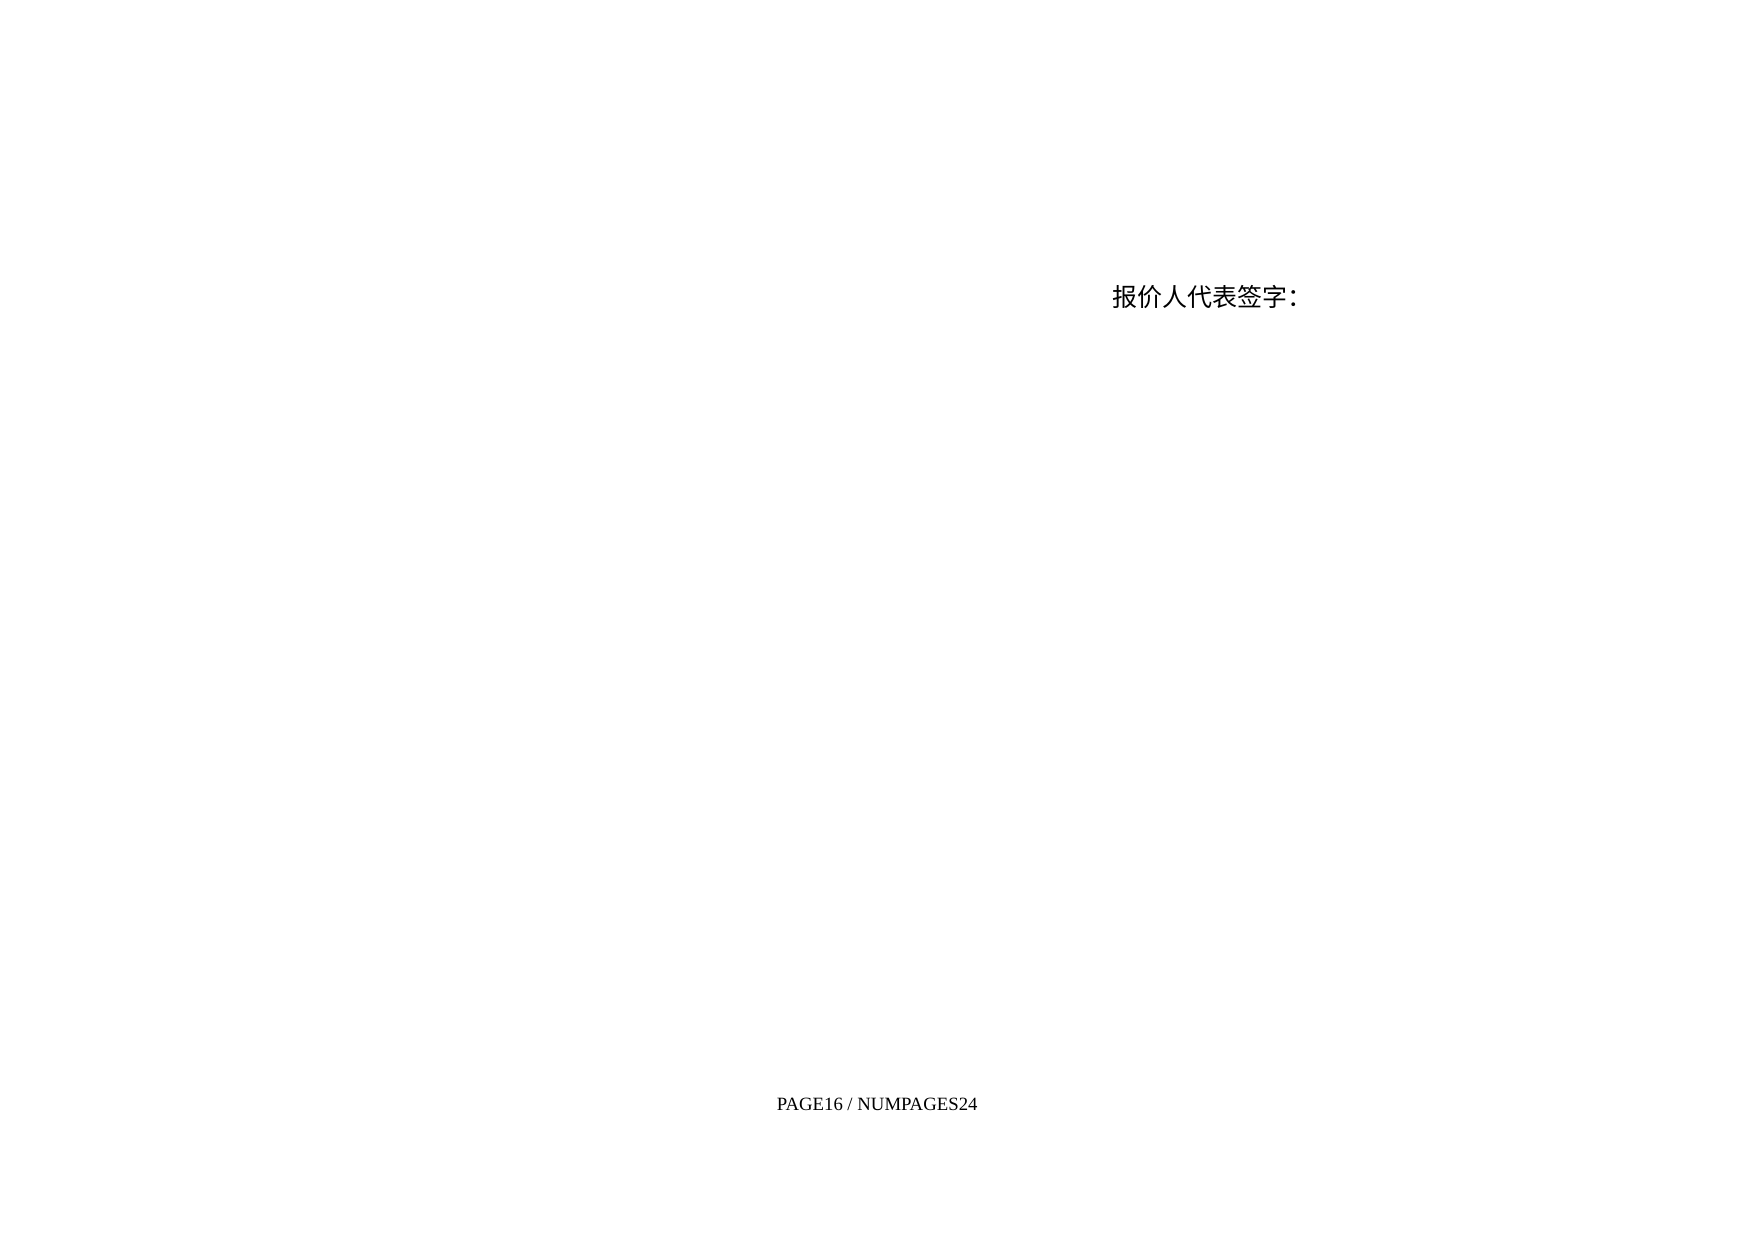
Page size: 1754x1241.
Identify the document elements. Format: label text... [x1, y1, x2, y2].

text 报价人代表签字： [150, 263, 1604, 328]
